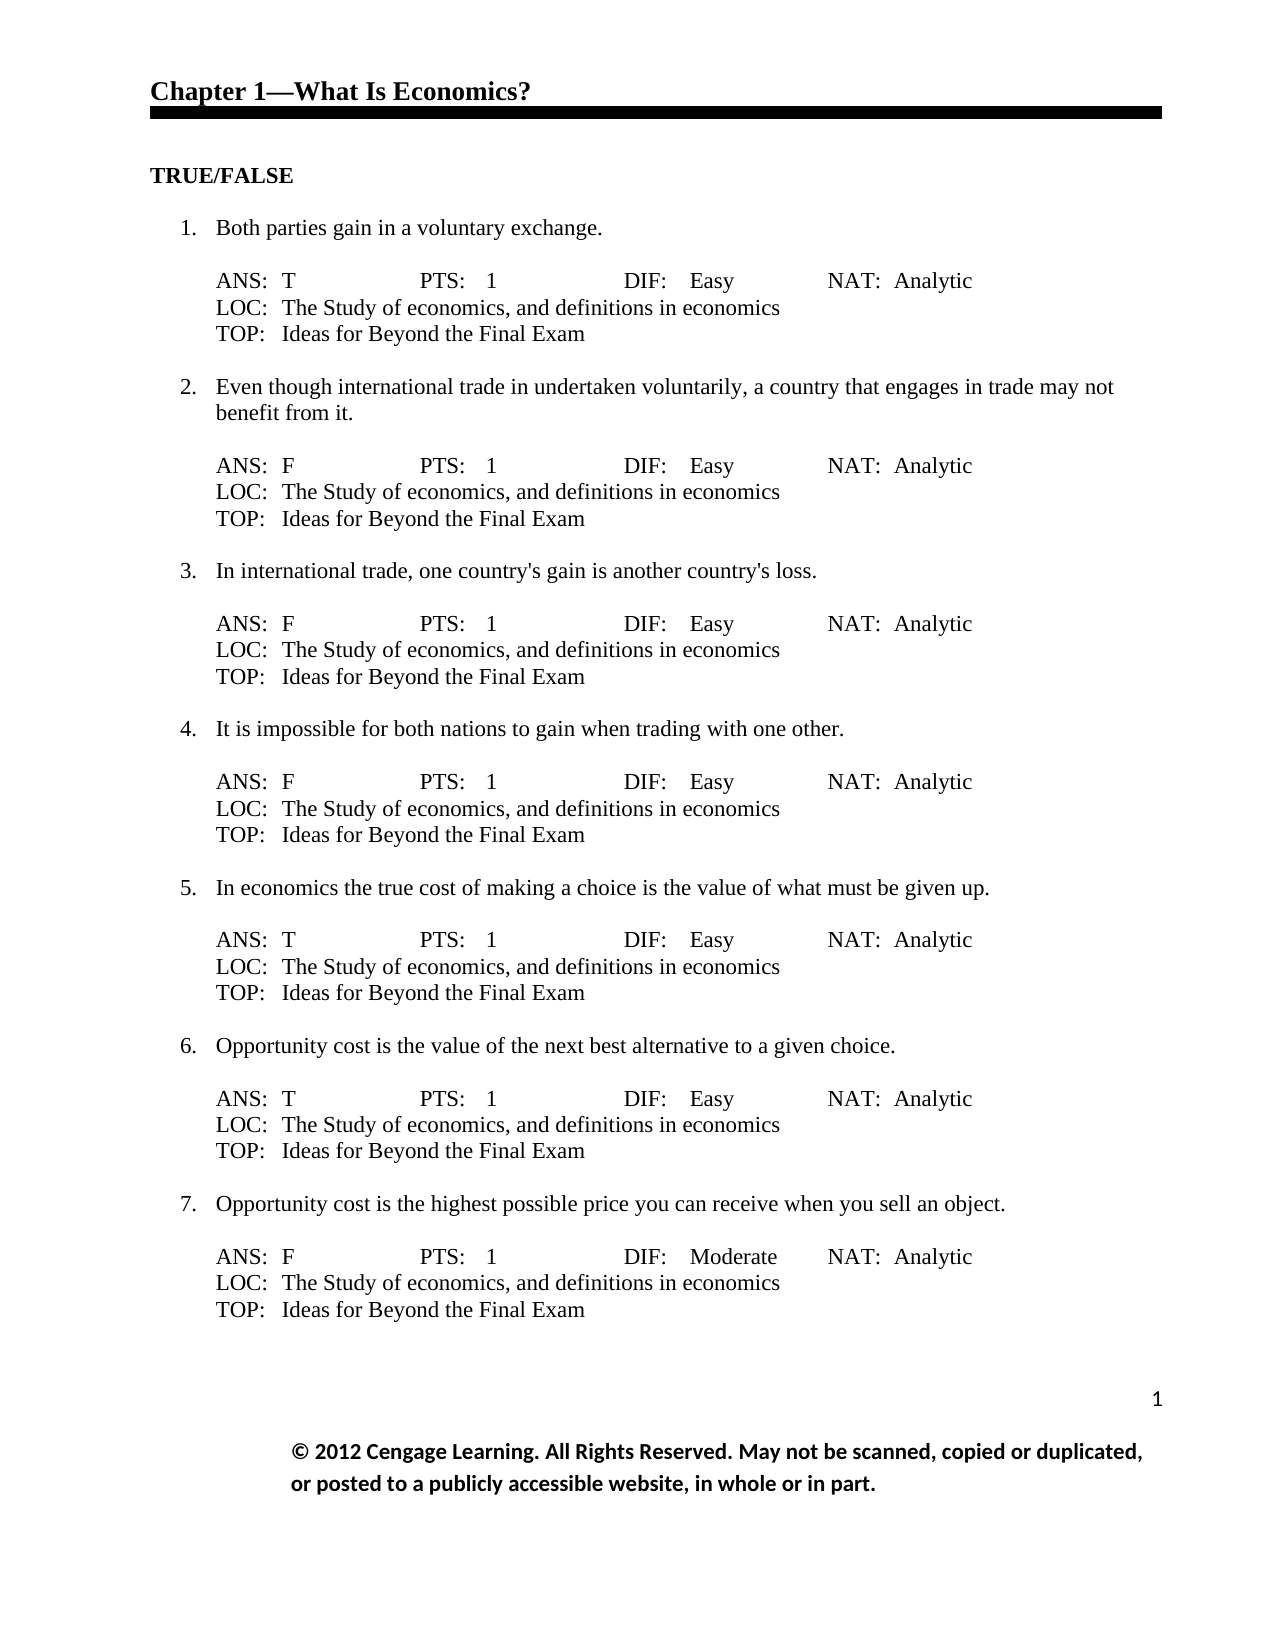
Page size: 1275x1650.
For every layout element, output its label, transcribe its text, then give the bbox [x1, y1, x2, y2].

text ANS: T PTS: 1 DIF: Easy NAT: Analytic [216, 267, 1162, 294]
text 4. It is impossible for both nations to gain when trading with one other. [150, 716, 1162, 742]
text LOC: The Study of economics, and definitions in economics [216, 1111, 1162, 1137]
text 6. Opportunity cost is the value of the next best alternative to a given choice. [150, 1032, 1162, 1058]
text 2. Even though international trade in undertaken voluntarily, a country that engages in trade may not benefit from it. [150, 373, 1162, 425]
text TOP: Ideas for Beyond the Final Exam [216, 979, 1162, 1006]
text ANS: F PTS: 1 DIF: Easy NAT: Analytic [216, 610, 1162, 636]
text Chapter 1—What Is Economics? [150, 75, 1162, 106]
text TRUE/FALSE [150, 162, 1162, 188]
text 1. Both parties gain in a voluntary exchange. [150, 214, 1162, 241]
text TOP: Ideas for Beyond the Final Exam [216, 1296, 1162, 1322]
text ANS: T PTS: 1 DIF: Easy NAT: Analytic [216, 927, 1162, 953]
text 3. In international trade, one country's gain is another country's loss. [150, 557, 1162, 584]
text LOC: The Study of economics, and definitions in economics [216, 294, 1162, 320]
text ANS: F PTS: 1 DIF: Easy NAT: Analytic [216, 768, 1162, 795]
text TOP: Ideas for Beyond the Final Exam [216, 320, 1162, 346]
text LOC: The Study of economics, and definitions in economics [216, 636, 1162, 663]
text 7. Opportunity cost is the highest possible price you can receive when you sell an object. [150, 1190, 1162, 1217]
text TOP: Ideas for Beyond the Final Exam [216, 1137, 1162, 1164]
text 5. In economics the true cost of making a choice is the value of what must be given up. [150, 874, 1162, 900]
text TOP: Ideas for Beyond the Final Exam [216, 821, 1162, 847]
text LOC: The Study of economics, and definitions in economics [216, 795, 1162, 821]
text ANS: T PTS: 1 DIF: Easy NAT: Analytic [216, 1085, 1162, 1111]
text ANS: F PTS: 1 DIF: Easy NAT: Analytic [216, 452, 1162, 478]
text TOP: Ideas for Beyond the Final Exam [216, 663, 1162, 689]
text LOC: The Study of economics, and definitions in economics [216, 953, 1162, 979]
text ANS: F PTS: 1 DIF: Moderate NAT: Analytic [216, 1243, 1162, 1269]
text TOP: Ideas for Beyond the Final Exam [216, 504, 1162, 531]
text LOC: The Study of economics, and definitions in economics [216, 478, 1162, 504]
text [216, 1269, 1162, 1296]
